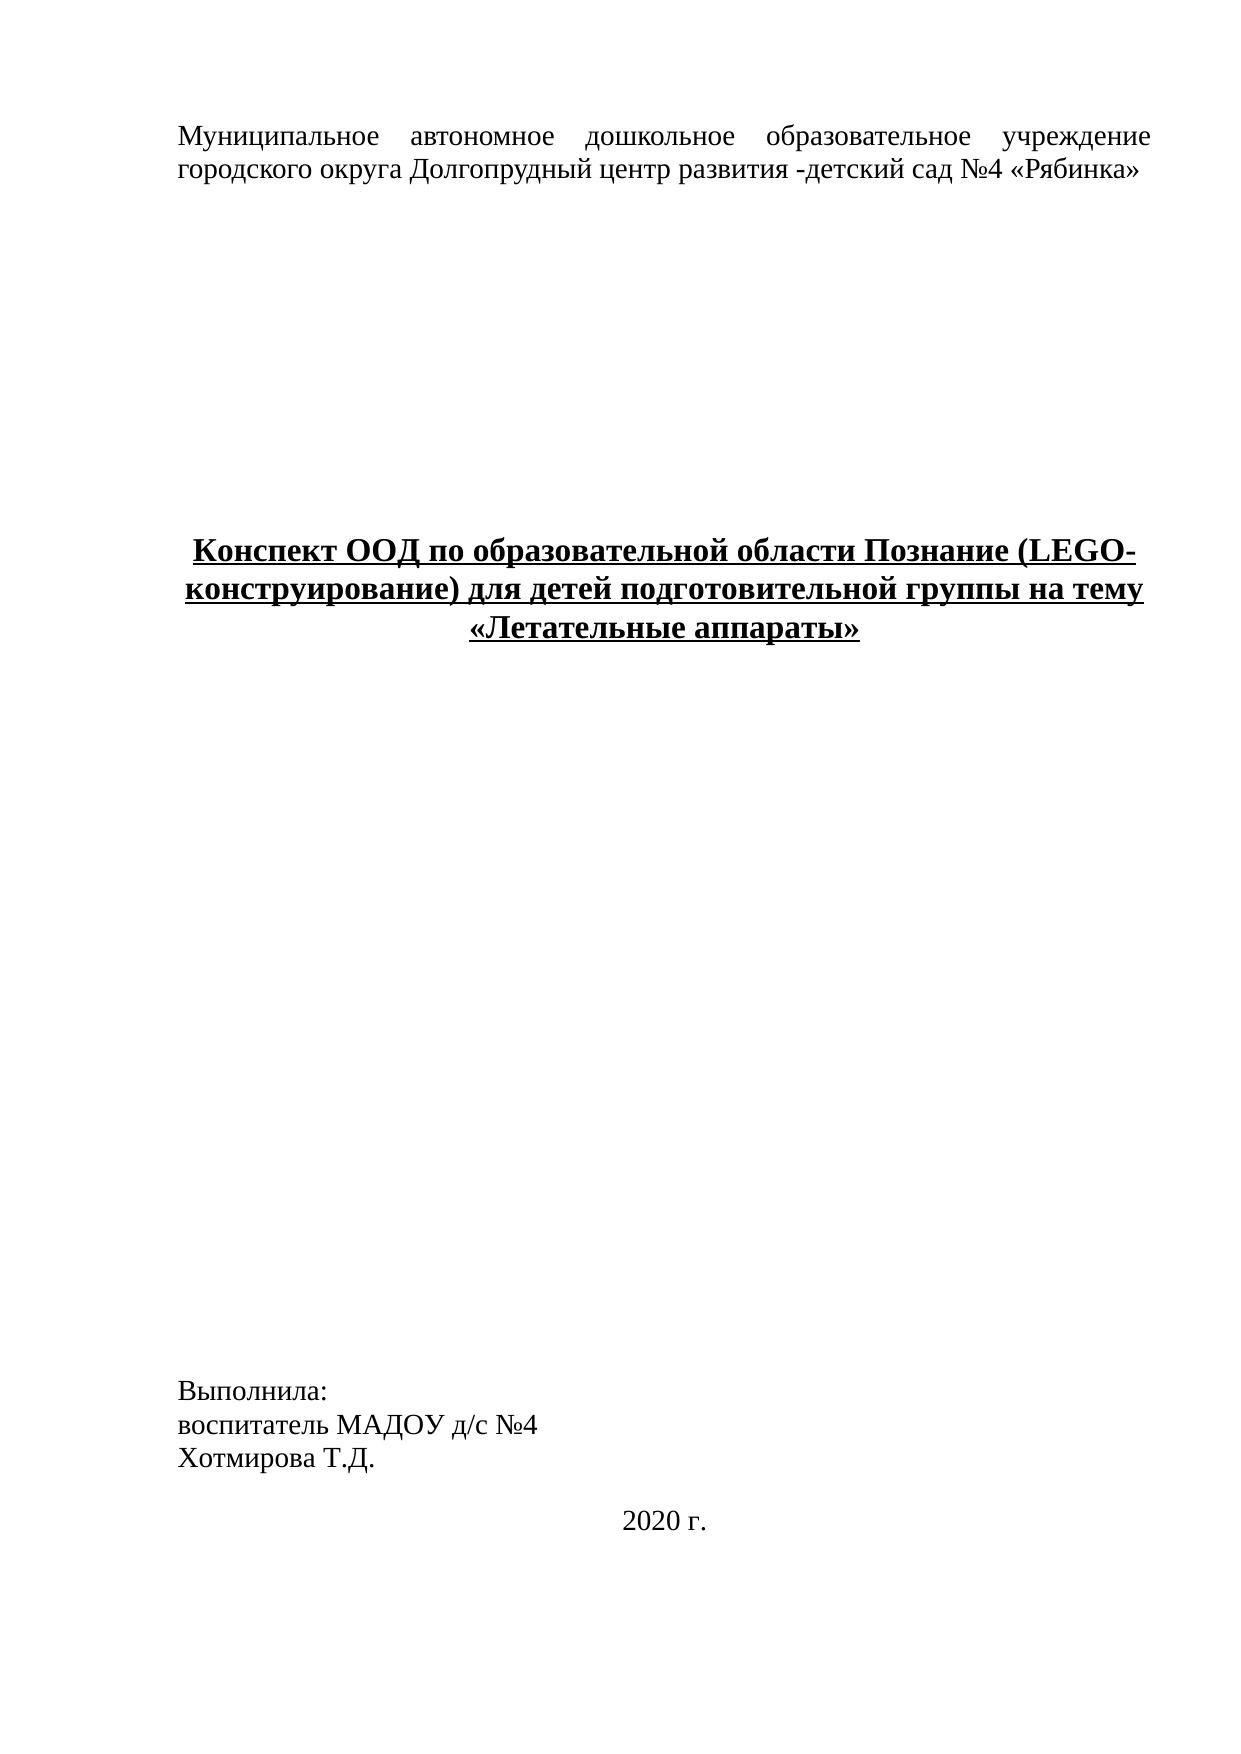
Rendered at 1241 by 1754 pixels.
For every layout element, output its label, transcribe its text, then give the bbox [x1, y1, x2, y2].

text 2020 г. [177, 1503, 1152, 1537]
text воспитатель МАДОУ д/с №4 [177, 1407, 1152, 1441]
text Выполнила: [177, 1373, 1152, 1407]
subtitle Муниципальное автономное дошкольное образовательное учреждение городского округа Долгопрудный центр развития -детский сад №4 «Рябинка» [177, 118, 1152, 185]
text Хотмирова Т.Д. [177, 1441, 1152, 1474]
text Конспект ООД по образовательной области Познание (LEGO-конструирование) для детей подготовительной группы на тему «Летательные аппараты» [177, 530, 1152, 645]
